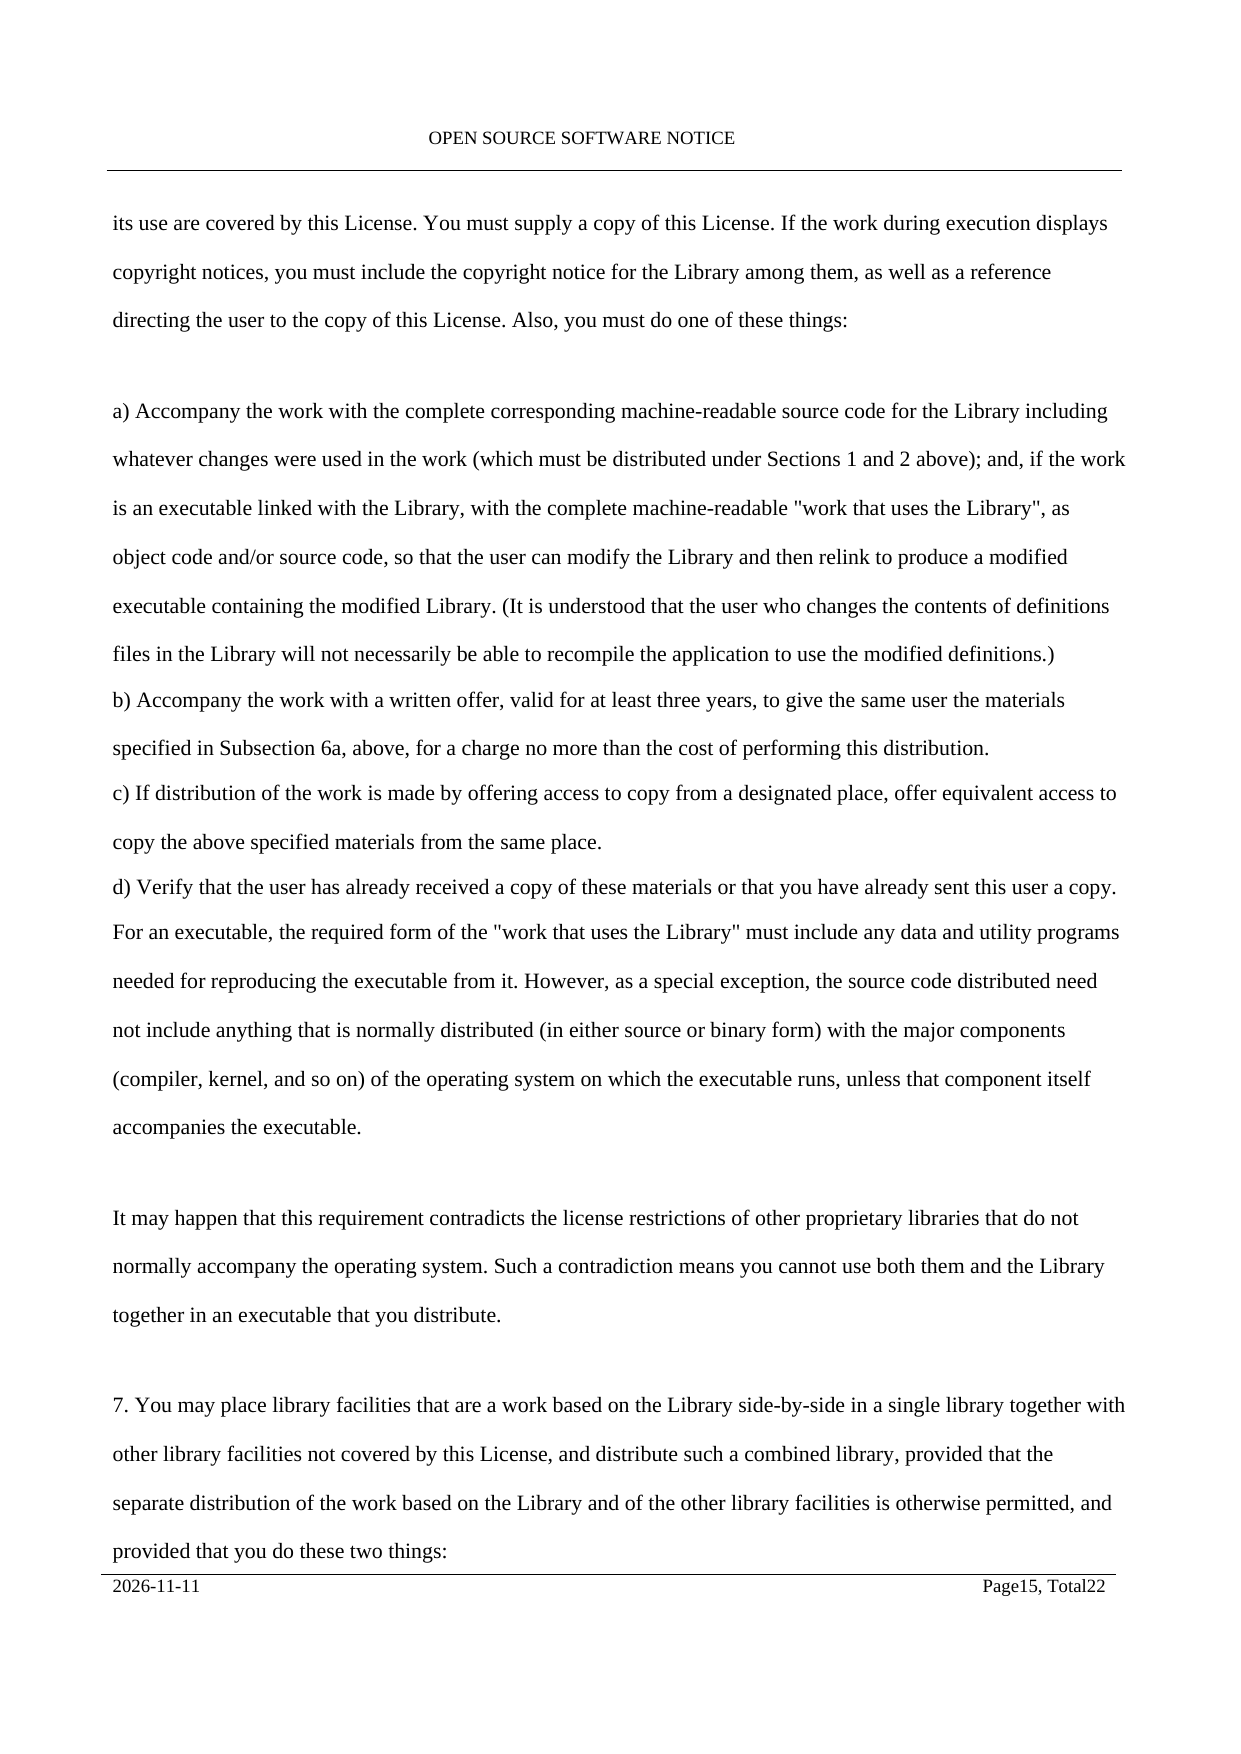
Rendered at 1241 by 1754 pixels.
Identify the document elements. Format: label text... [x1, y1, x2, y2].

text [112, 206, 1128, 336]
text b) Accompany the work with a written offer, valid for at least three years, to give the same user the materials specified in Subsection 6a, above, for a charge no more than the cost of performing this distribution. [112, 683, 1128, 764]
text c) If distribution of the work is made by offering access to copy from a designated place, offer equivalent access to copy the above specified materials from the same place. [112, 777, 1128, 858]
text For an executable, the required form of the "work that uses the Library" must include any data and utility programs needed for reproducing the executable from it. However, as a special exception, the source code distributed need not include anything that is normally distributed (in either source or binary form) with the major components (compiler, kernel, and so on) of the operating system on which the executable runs, unless that component itself accompanies the executable. [112, 916, 1128, 1143]
text It may happen that this requirement contradicts the license restrictions of other proprietary libraries that do not normally accompany the operating system. Such a contradiction means you cannot use both them and the Library together in an executable that you distribute. [112, 1201, 1128, 1331]
text 7. You may place library facilities that are a work based on the Library side-by-side in a single library together with other library facilities not covered by this License, and distribute such a combined library, provided that the separate distribution of the work based on the Library and of the other library facilities is otherwise permitted, and provided that you do these two things: [112, 1389, 1128, 1567]
text a) Accompany the work with the complete corresponding machine-readable source code for the Library including whatever changes were used in the work (which must be distributed under Sections 1 and 2 above); and, if the work is an executable linked with the Library, with the complete machine-readable "work that uses the Library", as object code and/or source code, so that the user can modify the Library and then relink to produce a modified executable containing the modified Library. (It is understood that the user who changes the contents of definitions files in the Library will not necessarily be able to recompile the application to use the modified definitions.) [112, 394, 1128, 670]
text d) Verify that the user has already received a copy of these materials or that you have already sent this user a copy. [112, 871, 1128, 903]
